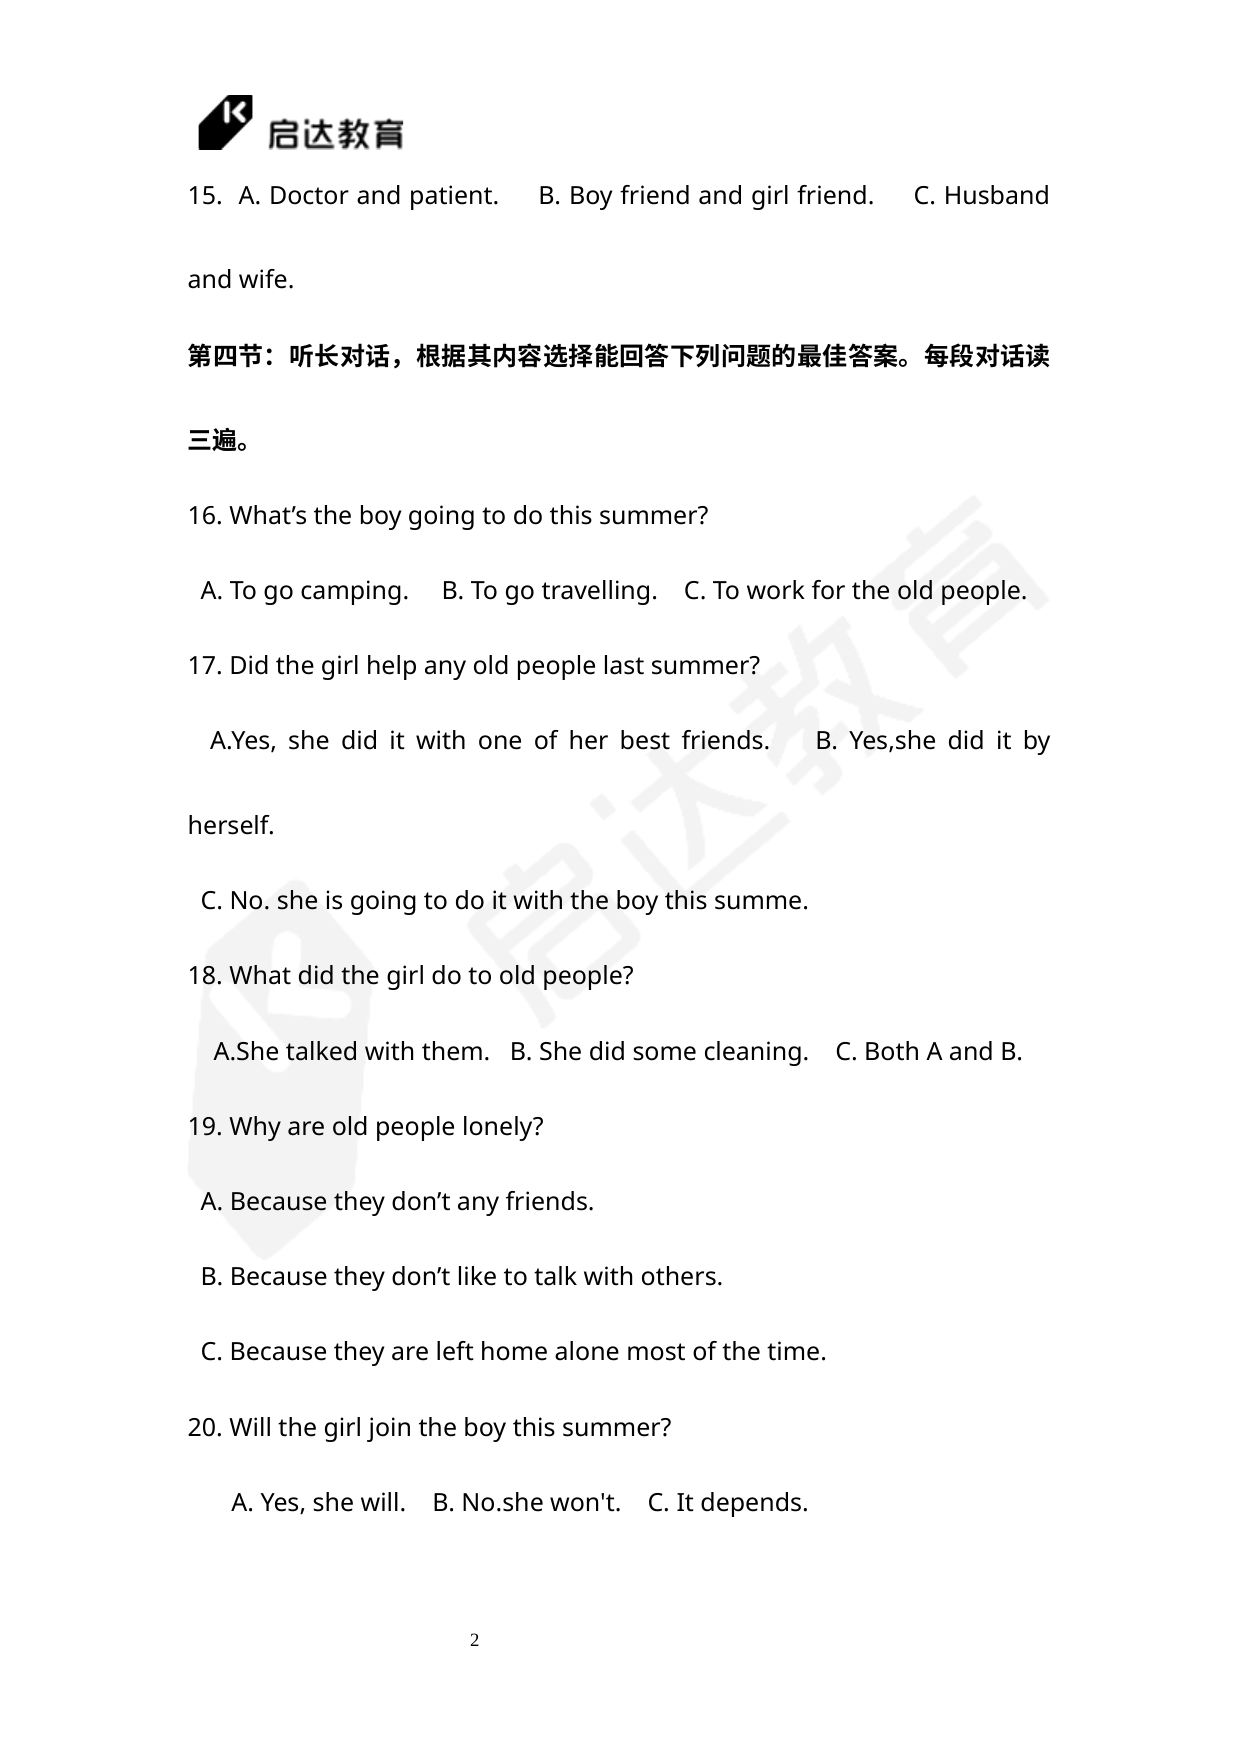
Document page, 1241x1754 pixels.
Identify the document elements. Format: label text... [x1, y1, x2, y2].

picture [198, 95, 404, 150]
text A. To go camping. B. To go travelling. C. To work for the old people. [187, 557, 1053, 622]
text 17. Did the girl help any old people last summer? [187, 632, 1053, 697]
text 18. What did the girl do to old people? [187, 942, 1053, 1007]
text 19. Why are old people lonely? [187, 1093, 1053, 1158]
text 20. Will the girl join the boy this summer? [187, 1394, 1053, 1459]
text C. No. she is going to do it with the boy this summe. [187, 867, 1053, 932]
text A. Because they don’t any friends. [187, 1168, 1053, 1233]
text 15. A. Doctor and patient. B. Boy friend and girl friend. C. Husband and wife. [187, 162, 1053, 311]
text 16. What’s the boy going to do this summer? [187, 482, 1053, 547]
text A.Yes, she did it with one of her best friends. B. Yes,she did it by herself. [187, 708, 1053, 857]
text A. Yes, she will. B. No.she won't. C. It depends. [187, 1469, 1053, 1534]
text B. Because they don’t like to talk with others. [187, 1243, 1053, 1308]
text C. Because they are left home alone most of the time. [187, 1318, 1053, 1383]
text 第四节：听长对话，根据其内容选择能回答下列问题的最佳答案。每段对话读三遍。 [187, 322, 1053, 471]
text A.She talked with them. B. She did some cleaning. C. Both A and B. [187, 1018, 1053, 1083]
